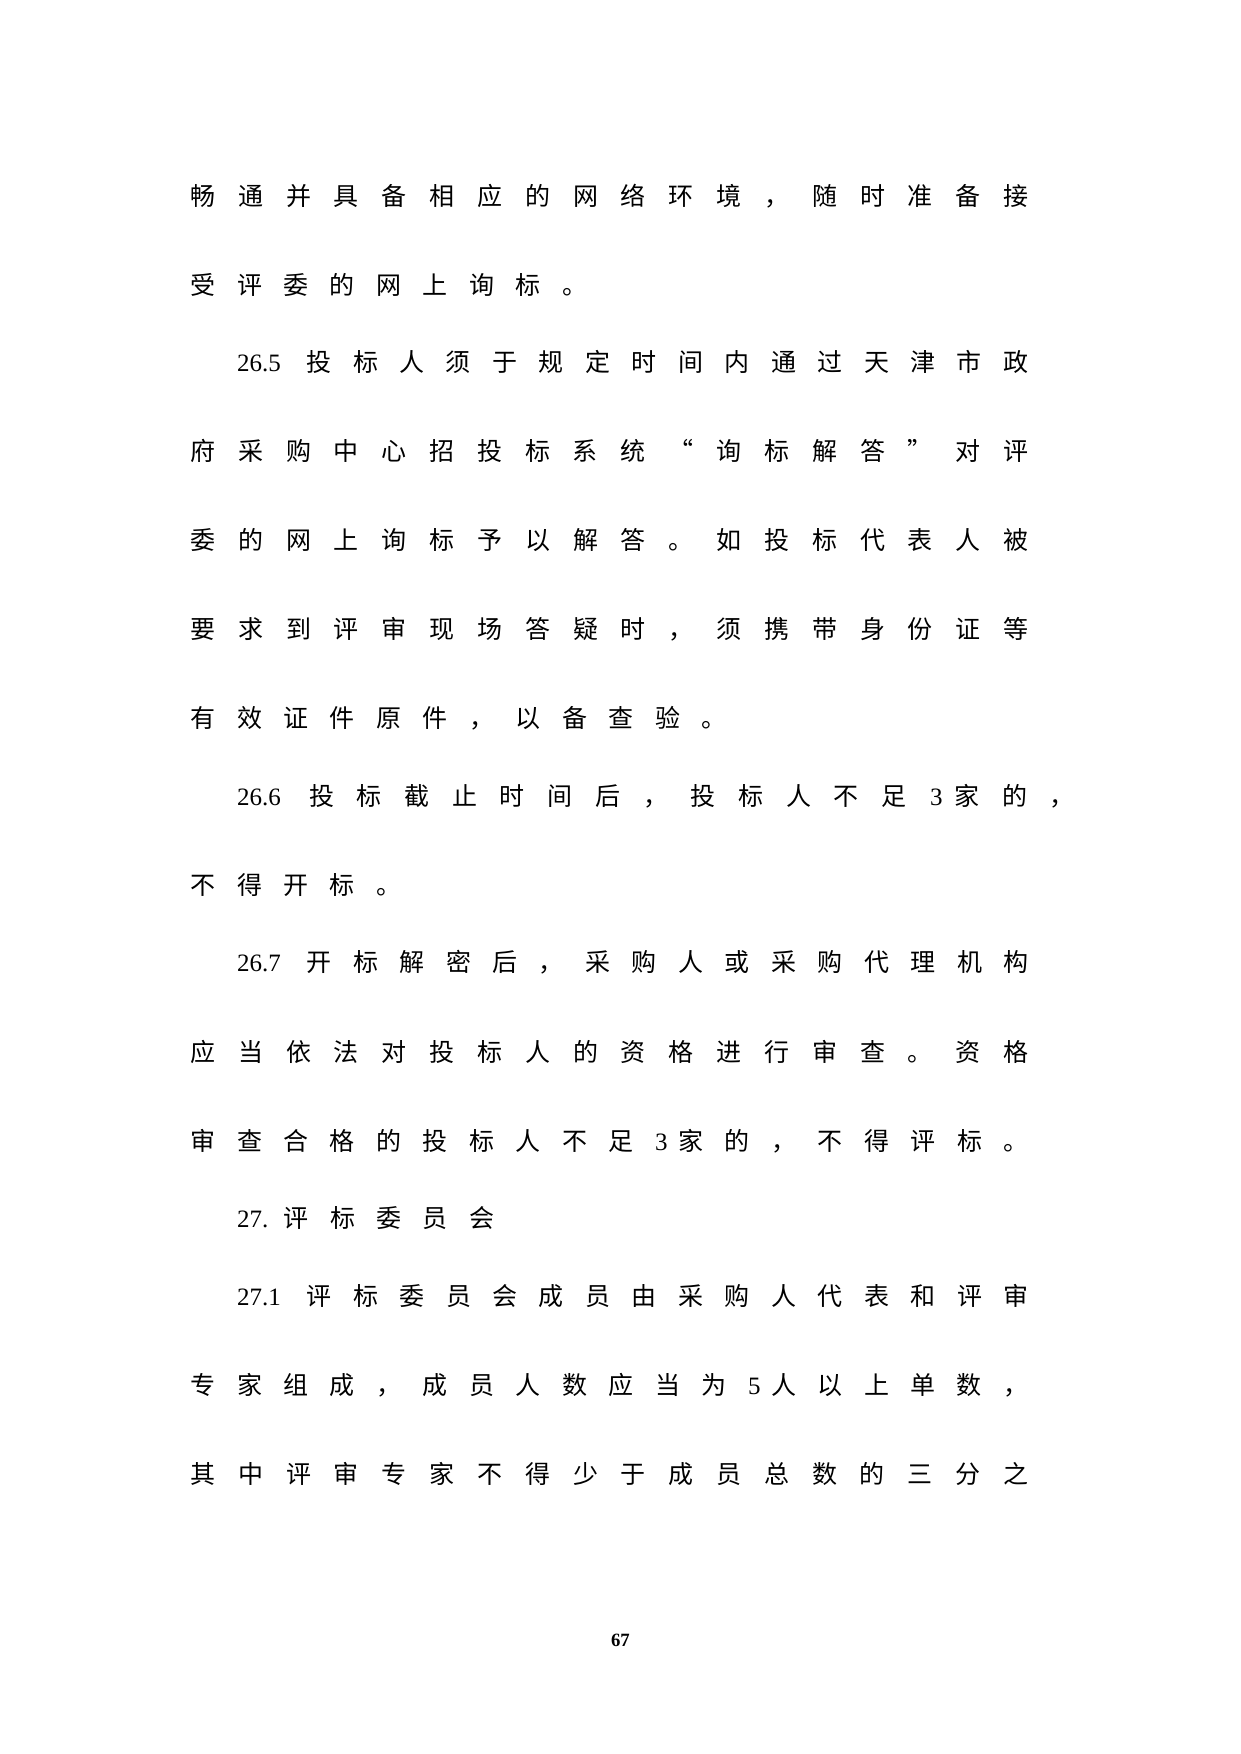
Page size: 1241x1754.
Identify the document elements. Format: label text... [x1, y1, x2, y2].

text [190, 164, 1050, 313]
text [190, 1264, 1050, 1502]
text 26.5 投标人须于规定时间内通过天津市政府采购中心招投标系统“询标解答”对评委的网上询标予以解答。如投标代表人被要求到评审现场答疑时，须携带身份证等有效证件原件，以备查验。 [190, 331, 1050, 747]
text 27. 评标委员会 [190, 1187, 1050, 1246]
text 26.6 投标截止时间后，投标人不足3家的，不得开标。 [190, 765, 1050, 913]
text 26.7 开标解密后，采购人或采购代理机构应当依法对投标人的资格进行审查。资格审查合格的投标人不足3家的，不得评标。 [190, 931, 1050, 1169]
